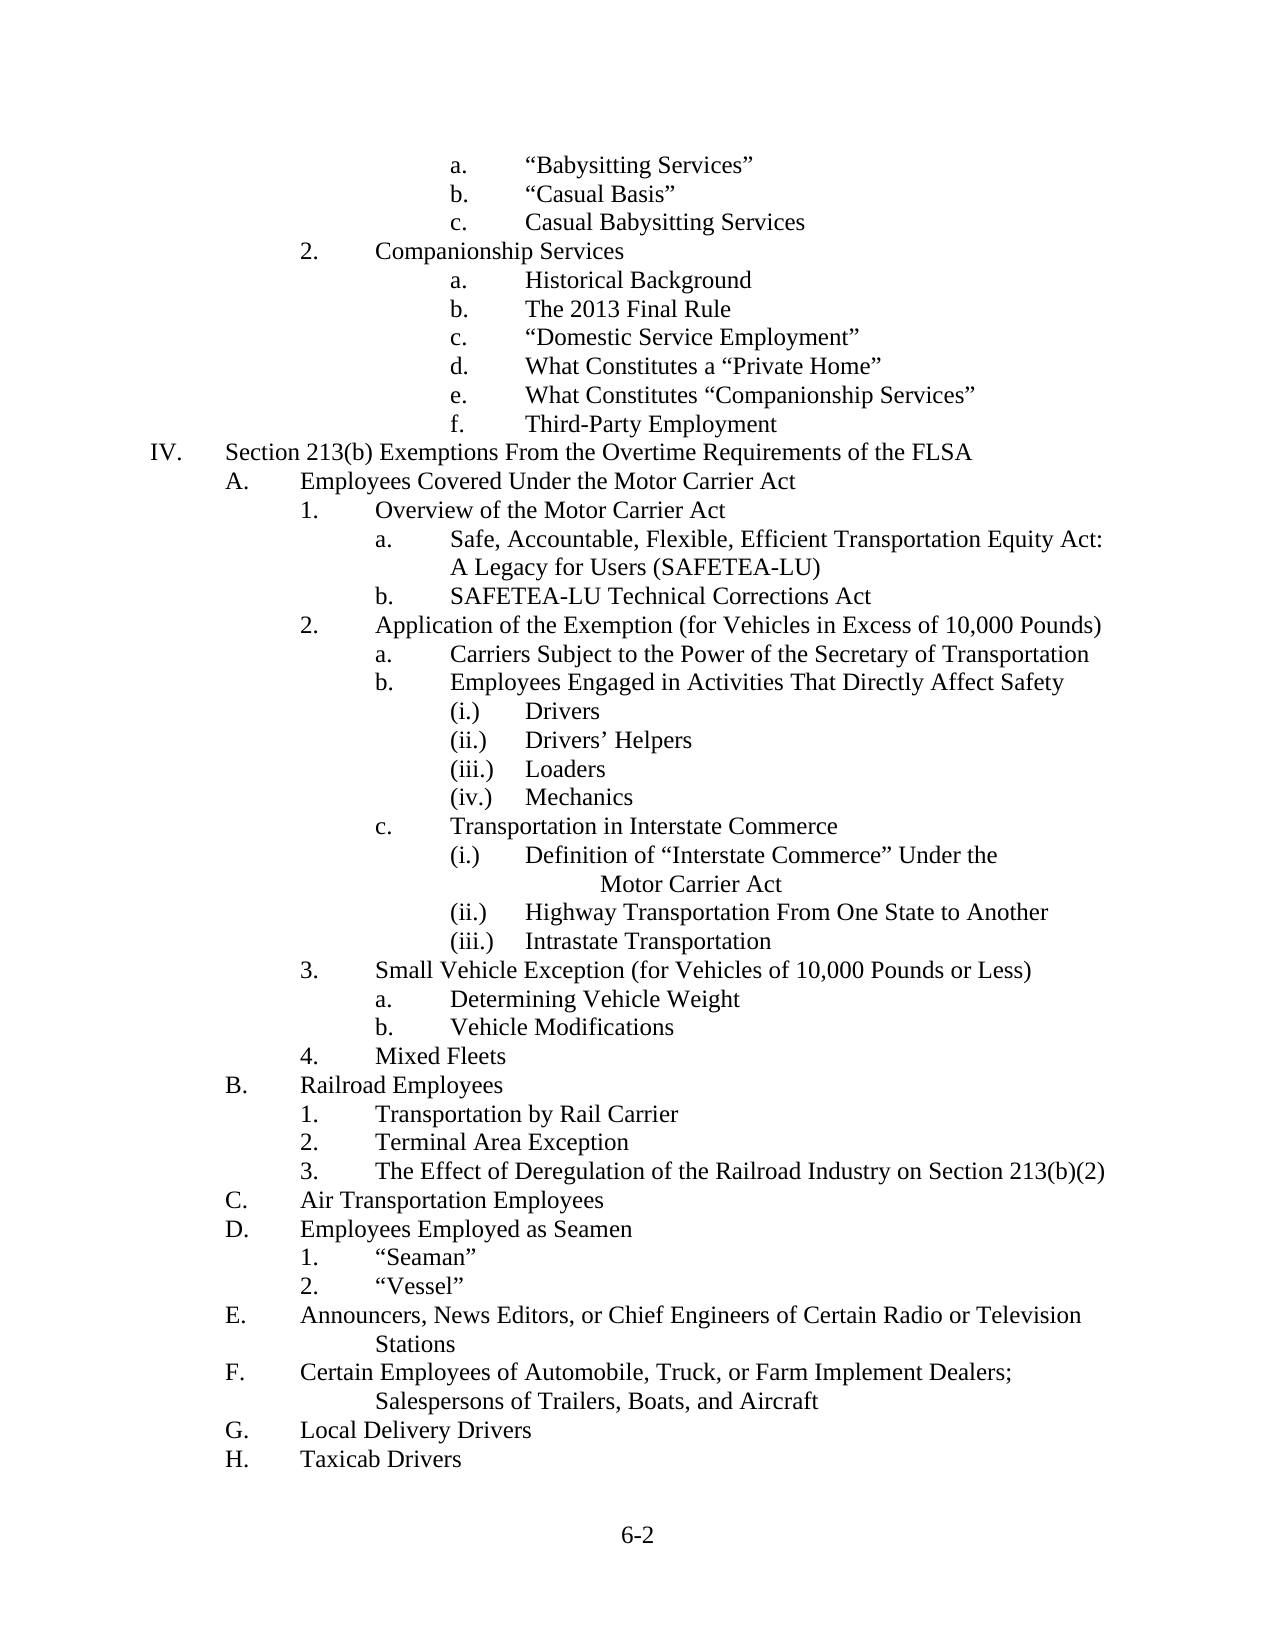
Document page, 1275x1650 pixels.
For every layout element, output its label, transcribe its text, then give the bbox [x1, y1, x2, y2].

text a. Carriers Subject to the Power of the Secretary of Transportation [150, 639, 1125, 667]
text a. Determining Vehicle Weight [150, 984, 1125, 1012]
text 1. Overview of the Motor Carrier Act [150, 495, 1125, 524]
text 1. “Seaman” [150, 1242, 1125, 1271]
text H. Taxicab Drivers [150, 1444, 1125, 1472]
text a. Historical Background [150, 265, 1125, 294]
text c. Transportation in Interstate Commerce [150, 811, 1125, 840]
text 3. Small Vehicle Exception (for Vehicles of 10,000 Pounds or Less) [150, 955, 1125, 984]
text b. Employees Engaged in Activities That Directly Affect Safety [150, 667, 1125, 696]
text 2. Companionship Services [150, 236, 1125, 265]
text D. Employees Employed as Seamen [150, 1214, 1125, 1242]
text 4. Mixed Fleets [150, 1041, 1125, 1070]
text (iii.) Loaders [150, 754, 1125, 782]
text (i.) Definition of “Interstate Commerce” Under the Motor Carrier Act [150, 840, 1125, 897]
text E. Announcers, News Editors, or Chief Engineers of Certain Radio or Television Stations [150, 1300, 1125, 1357]
text a. Safe, Accountable, Flexible, Efficient Transportation Equity Act: A Legacy for Users (SAFETEA-LU) [150, 524, 1125, 581]
text 2. Terminal Area Exception [150, 1127, 1125, 1156]
text (iii.) Intrastate Transportation [150, 926, 1125, 955]
text (iv.) Mechanics [150, 782, 1125, 811]
text IV. Section 213(b) Exemptions From the Overtime Requirements of the FLSA [150, 437, 1125, 466]
text 1. Transportation by Rail Carrier [150, 1099, 1125, 1127]
text F. Certain Employees of Automobile, Truck, or Farm Implement Dealers; Salespersons of Trailers, Boats, and Aircraft [150, 1357, 1125, 1415]
text (ii.) Highway Transportation From One State to Another [150, 897, 1125, 926]
text b. “Casual Basis” [150, 179, 1125, 207]
text 3. The Effect of Deregulation of the Railroad Industry on Section 213(b)(2) [150, 1156, 1125, 1185]
text G. Local Delivery Drivers [150, 1415, 1125, 1444]
text (ii.) Drivers’ Helpers [150, 725, 1125, 754]
text b. The 2013 Final Rule [150, 294, 1125, 322]
text f. Third-Party Employment [150, 409, 1125, 437]
text 2. “Vessel” [150, 1271, 1125, 1300]
text A. Employees Covered Under the Motor Carrier Act [150, 466, 1125, 495]
text (i.) Drivers [150, 696, 1125, 725]
text c. Casual Babysitting Services [150, 207, 1125, 236]
text B. Railroad Employees [150, 1070, 1125, 1099]
text e. What Constitutes “Companionship Services” [150, 380, 1125, 409]
text c. “Domestic Service Employment” [150, 322, 1125, 351]
text a. “Babysitting Services” [150, 150, 1125, 179]
text b. SAFETEA-LU Technical Corrections Act [150, 581, 1125, 610]
text d. What Constitutes a “Private Home” [150, 351, 1125, 380]
text 2. Application of the Exemption (for Vehicles in Excess of 10,000 Pounds) [150, 610, 1125, 639]
text b. Vehicle Modifications [150, 1012, 1125, 1041]
text C. Air Transportation Employees [150, 1185, 1125, 1214]
